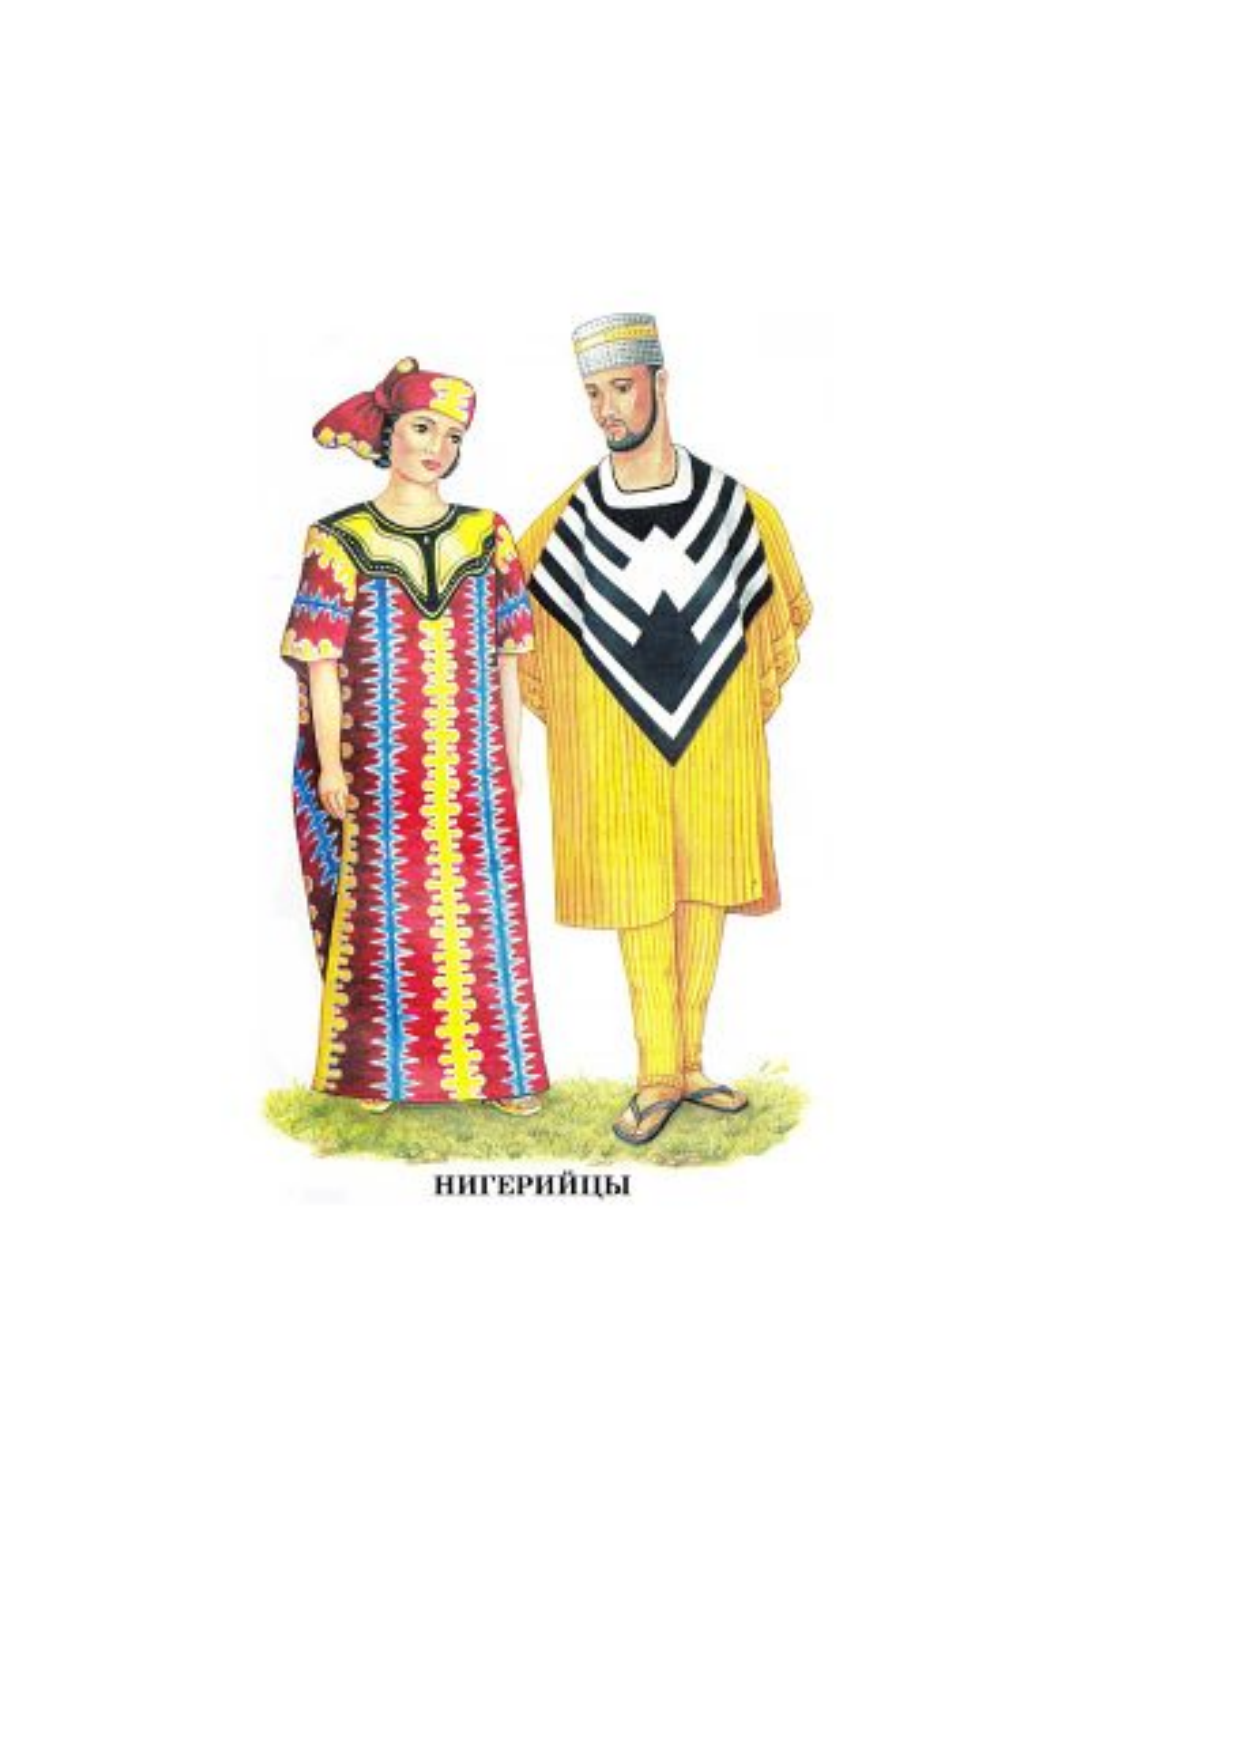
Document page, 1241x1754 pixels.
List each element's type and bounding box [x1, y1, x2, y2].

picture [93, 118, 1016, 1423]
